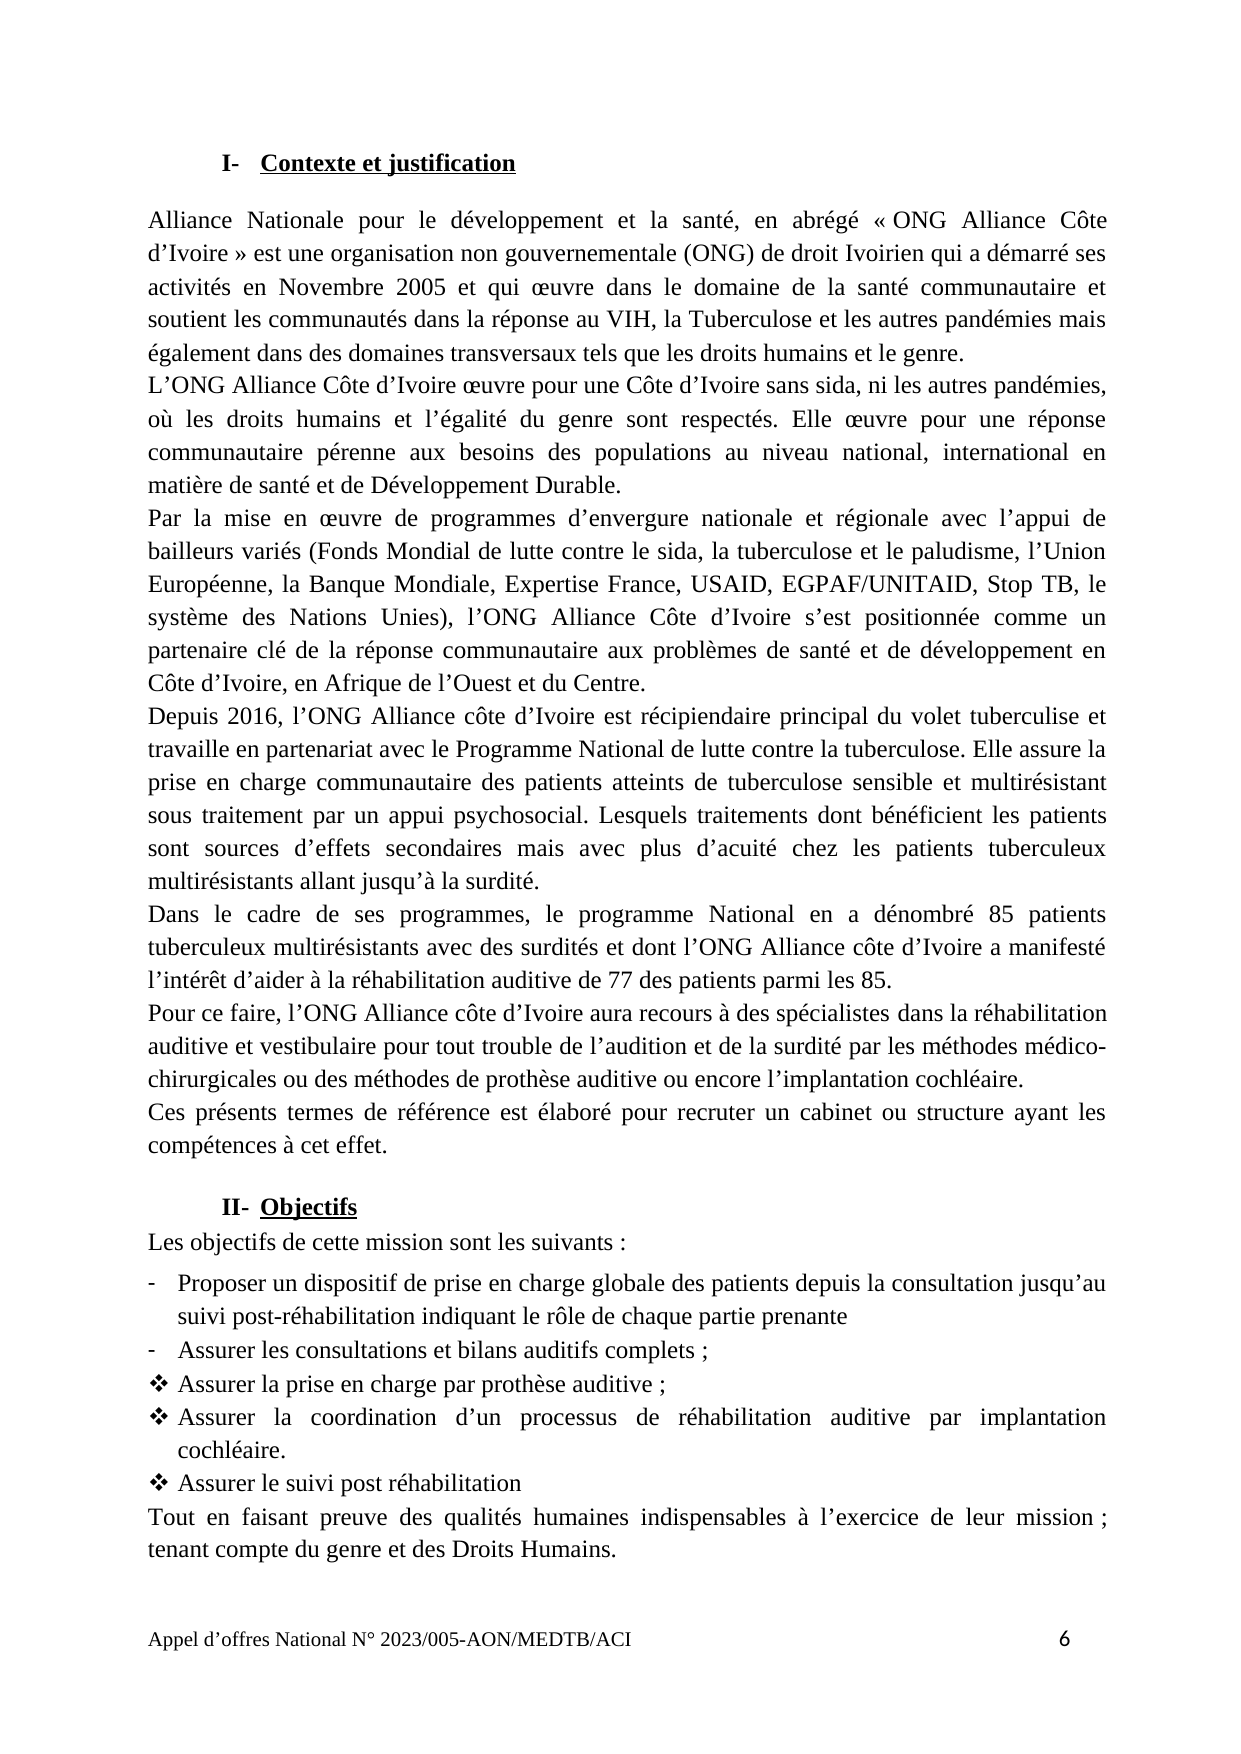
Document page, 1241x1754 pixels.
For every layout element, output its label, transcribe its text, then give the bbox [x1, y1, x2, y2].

list Assurer les consultations et bilans auditifs complets ; [148, 1334, 1107, 1365]
text Les objectifs de cette mission sont les suivants : [148, 1227, 1107, 1256]
text Dans le cadre de ses programmes, le programme National en a dénombré 85 patients tuberculeux multirésistants avec des surdités et dont l’ONG Alliance côte d’Ivoire a manifesté l’intérêt d’aider à la réhabilitation auditive de 77 des patients parmi les 85. [148, 899, 1107, 994]
text Alliance Nationale pour le développement et la santé, en abrégé « ONG Alliance Côte d’Ivoire » est une organisation non gouvernementale (ONG) de droit Ivoirien qui a démarré ses activités en Novembre 2005 et qui œuvre dans le domaine de la santé communautaire et soutient les communautés dans la réponse au VIH, la Tuberculose et les autres pandémies mais également dans des domaines transversaux tels que les droits humains et le genre. [148, 206, 1107, 366]
text Pour ce faire, l’ONG Alliance côte d’Ivoire aura recours à des spécialistes dans la réhabilitation auditive et vestibulaire pour tout trouble de l’audition et de la surdité par les méthodes médico- chirurgicales ou des méthodes de prothèse auditive ou encore l’implantation cochléaire. [148, 998, 1107, 1093]
text Depuis 2016, l’ONG Alliance côte d’Ivoire est récipiendaire principal du volet tuberculise et travaille en partenariat avec le Programme National de lutte contre la tuberculose. Elle assure la prise en charge communautaire des patients atteints de tuberculose sensible et multirésistant sous traitement par un appui psychosocial. Lesquels traitements dont bénéficient les patients sont sources d’effets secondaires mais avec plus d’acuité chez les patients tuberculeux multirésistants allant jusqu’à la surdité. [148, 701, 1107, 895]
text L’ONG Alliance Côte d’Ivoire œuvre pour une Côte d’Ivoire sans sida, ni les autres pandémies, où les droits humains et l’égalité du genre sont respectés. Elle œuvre pour une réponse communautaire pérenne aux besoins des populations au niveau national, international en matière de santé et de Développement Durable. [148, 371, 1107, 498]
text Tout en faisant preuve des qualités humaines indispensables à l’exercice de leur mission ; tenant compte du genre et des Droits Humains. [148, 1502, 1107, 1563]
list Assurer la prise en charge par prothèse auditive ; [148, 1369, 1107, 1398]
list Assurer la coordination d’un processus de réhabilitation auditive par implantation cochléaire. [148, 1402, 1107, 1464]
text Ces présents termes de référence est élaboré pour recruter un cabinet ou structure ayant les compétences à cet effet. [148, 1097, 1107, 1159]
text Par la mise en œuvre de programmes d’envergure nationale et régionale avec l’appui de bailleurs variés (Fonds Mondial de lutte contre le sida, la tuberculose et le paludisme, l’Union Européenne, la Banque Mondiale, Expertise France, USAID, EGPAF/UNITAID, Stop TB, le système des Nations Unies), l’ONG Alliance Côte d’Ivoire s’est positionnée comme un partenaire clé de la réponse communautaire aux problèmes de santé et de développement en Côte d’Ivoire, en Afrique de l’Ouest et du Centre. [148, 503, 1107, 697]
list Objectifs [221, 1192, 1107, 1221]
list Contexte et justification [221, 148, 1107, 176]
list Assurer le suivi post réhabilitation [148, 1468, 1107, 1497]
list Proposer un dispositif de prise en charge globale des patients depuis la consultation jusqu’au suivi post-réhabilitation indiquant le rôle de chaque partie prenante [148, 1267, 1107, 1330]
